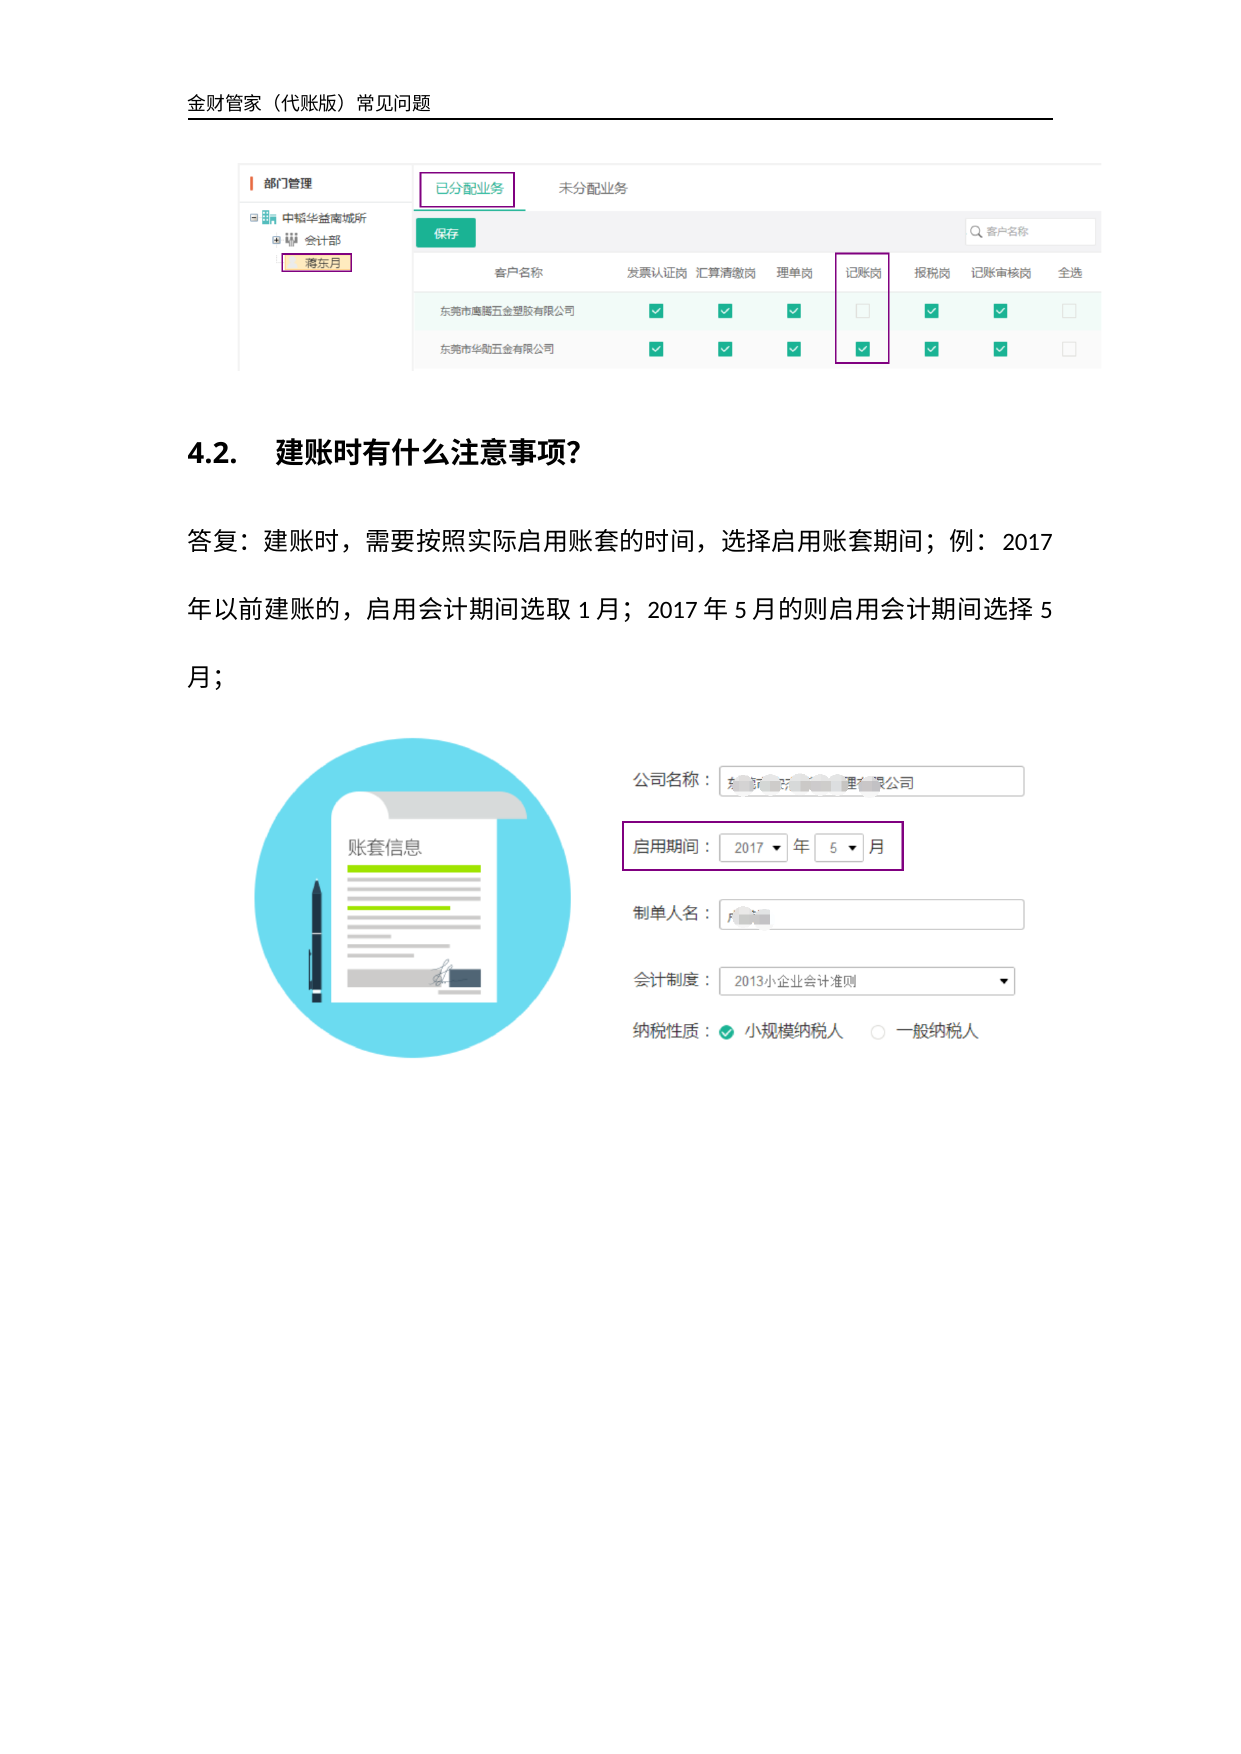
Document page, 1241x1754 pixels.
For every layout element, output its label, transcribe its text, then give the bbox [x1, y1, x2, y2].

text 答复：建账时，需要按照实际启用账套的时间，选择启用账套期间；例：2017年以前建账的，启用会计期间选取1月；2017年5月的则启用会计期间选择5月； [187, 506, 1053, 709]
subtitle 建账时有什么注意事项？ [187, 417, 1053, 485]
picture [237, 709, 1102, 1074]
picture [237, 163, 1102, 371]
